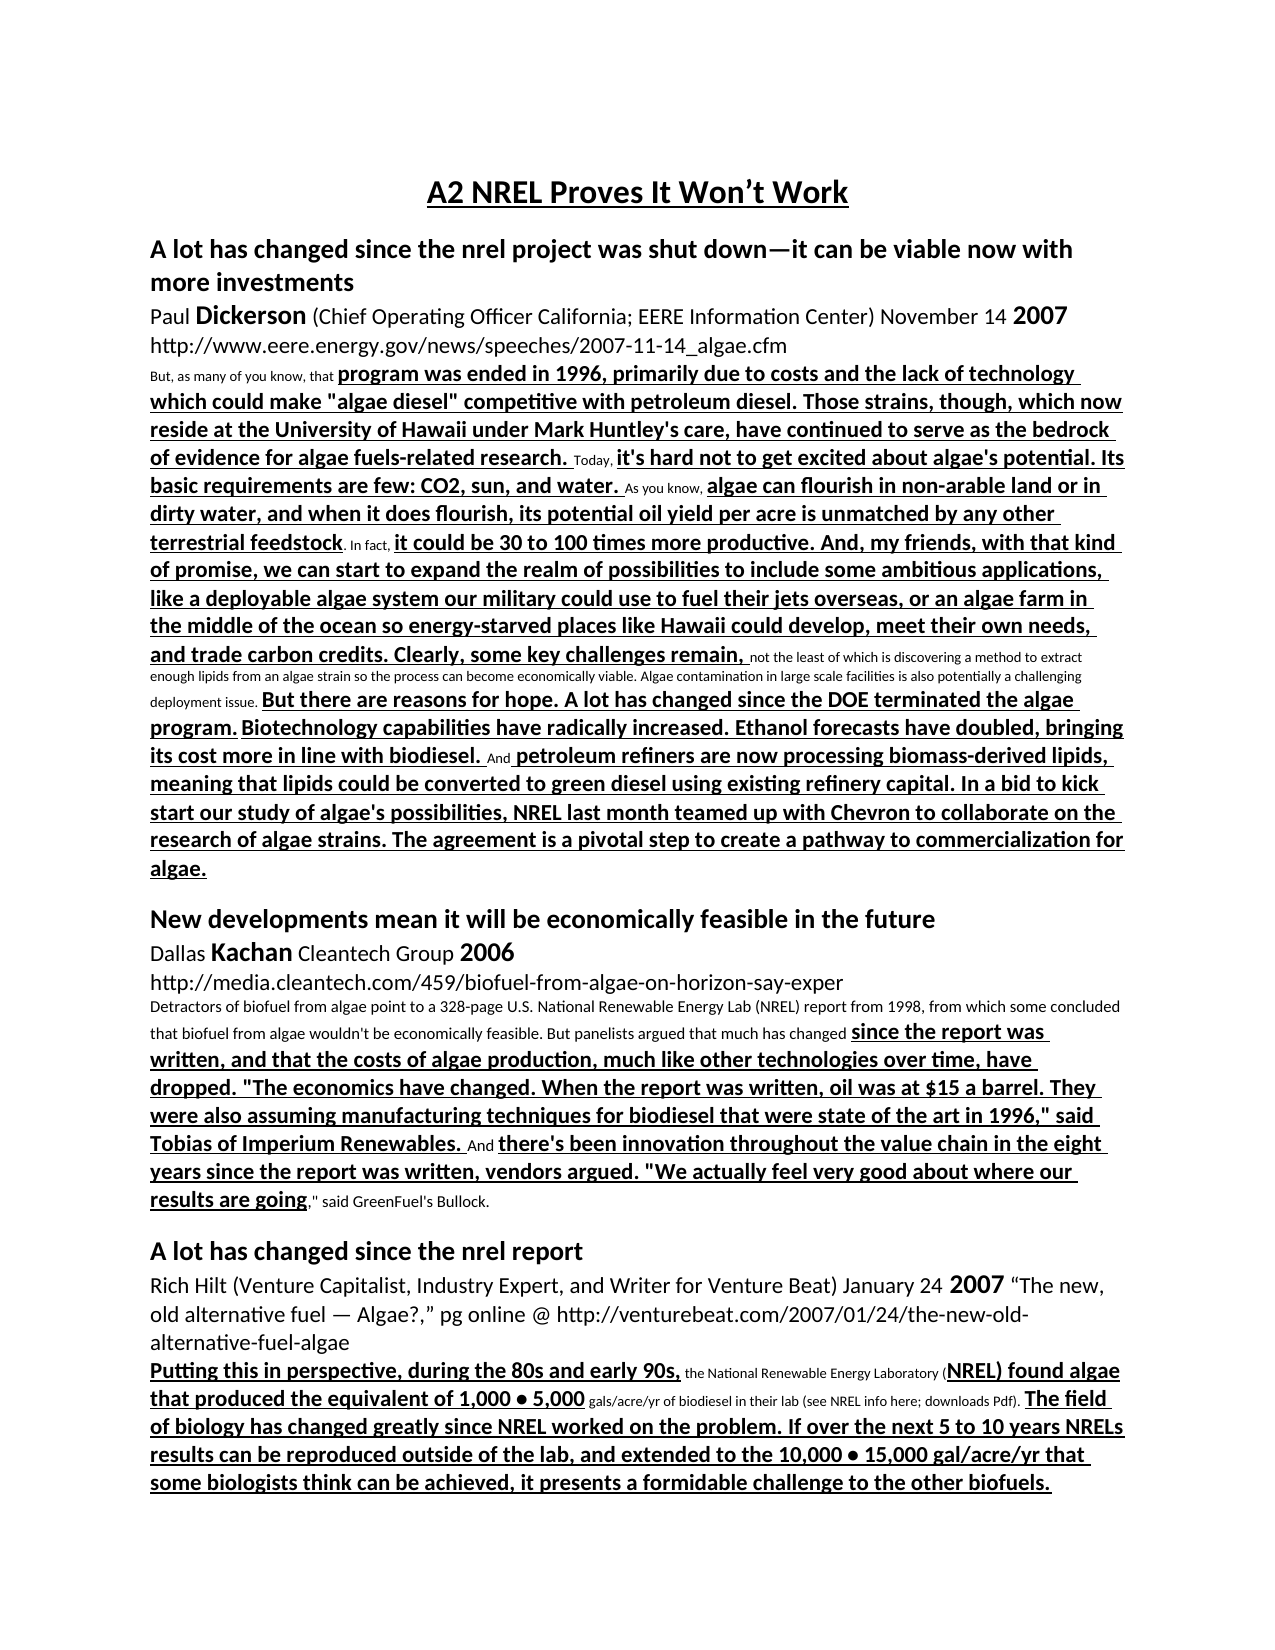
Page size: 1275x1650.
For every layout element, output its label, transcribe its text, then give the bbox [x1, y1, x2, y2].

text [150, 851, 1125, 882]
text Dallas Kachan Cleantech Group 2006 [150, 936, 1125, 968]
text Putting this in perspective, during the 80s and early 90s, the National Renewable Energy Laboratory (NREL) found algae that produced the equivalent of 1,000 • 5,000 gals/acre/yr of biodiesel in their lab (see NREL info here; downloads Pdf). The field of biology has changed greatly since NREL worked on the problem. If over the next 5 to 10 years NRELs results can be reproduced outside of the lab, and extended to the 10,000 • 15,000 gal/acre/yr that some biologists think can be achieved, it presents a formidable challenge to the other biofuels. [150, 1438, 1125, 1496]
text http://media.cleantech.com/459/biofuel-from-algae-on-horizon-say-exper [150, 968, 1125, 997]
subtitle A lot has changed since the nrel report [150, 1234, 1125, 1267]
text Detractors of biofuel from algae point to a 328-page U.S. National Renewable Energy Lab (NREL) report from 1998, from which some concluded that biofuel from algae wouldn't be economically feasible. But panelists argued that much has changed since the report was written, and that the costs of algae production, much like other technologies over time, have dropped. "The economics have changed. When the report was written, oil was at $15 a barrel. They were also assuming manufacturing techniques for biodiesel that were state of the art in 1996," said Tobias of Imperium Renewables. And there's been innovation throughout the value chain in the eight years since the report was written, vendors argued. "We actually feel very good about where our results are going," said GreenFuel's Bullock. [150, 997, 1125, 1213]
subtitle New developments mean it will be economically feasible in the future [150, 902, 1125, 936]
text Rich Hilt (Venture Capitalist, Industry Expert, and Writer for Venture Beat) January 24 2007 “The new, old alternative fuel — Algae?,” pg online @ http://venturebeat.com/2007/01/24/the-new-old-alternative-fuel-algae [150, 1267, 1125, 1356]
text Putting this in perspective, during the 80s and early 90s, the National Renewable Energy Laboratory (NREL) found algae that produced the equivalent of 1,000 • 5,000 gals/acre/yr of biodiesel in their lab (see NREL info here; downloads Pdf). The field of biology has changed greatly since NREL worked on the problem. If over the next 5 to 10 years NRELs results can be reproduced outside of the lab, and extended to the 10,000 • 15,000 gal/acre/yr that some biologists think can be achieved, it presents a formidable challenge to the other biofuels. [150, 1356, 1125, 1436]
subtitle A lot has changed since the nrel project was shut down—it can be viable now with more investments [150, 232, 1125, 298]
text Paul Dickerson (Chief Operating Officer California; EERE Information Center) November 14 2007 http://www.eere.energy.gov/news/speeches/2007-11-14_algae.cfm [150, 298, 1125, 359]
text But, as many of you know, that program was ended in 1996, primarily due to costs and the lack of technology which could make "algae diesel" competitive with petroleum diesel. Those strains, though, which now reside at the University of Hawaii under Mark Huntley's care, have continued to serve as the bedrock of evidence for algae fuels-related research. Today, it's hard not to get excited about algae's potential. Its basic requirements are few: CO2, sun, and water. As you know, algae can flourish in non-arable land or in dirty water, and when it does flourish, its potential oil yield per acre is unmatched by any other terrestrial feedstock. In fact, it could be 30 to 100 times more productive. And, my friends, with that kind of promise, we can start to expand the realm of possibilities to include some ambitious applications, like a deployable algae system our military could use to fuel their jets overseas, or an algae farm in the middle of the ocean so energy-starved places like Hawaii could develop, meet their own needs, and trade carbon credits. Clearly, some key challenges remain, not the least of which is discovering a method to extract enough lipids from an algae strain so the process can become economically viable. Algae contamination in large scale facilities is also potentially a challenging deployment issue. But there are reasons for hope. A lot has changed since the DOE terminated the algae program. Biotechnology capabilities have radically increased. Ethanol forecasts have doubled, bringing its cost more in line with biodiesel. And petroleum refiners are now processing biomass-derived lipids, meaning that lipids could be converted to green diesel using existing refinery capital. In a bid to kick start our study of algae's possibilities, NREL last month teamed up with Chevron to collaborate on the research of algae strains. The agreement is a pivotal step to create a pathway to commercialization for algae. [150, 359, 1125, 850]
subtitle A2 NREL Proves It Won’t Work [150, 171, 1125, 212]
